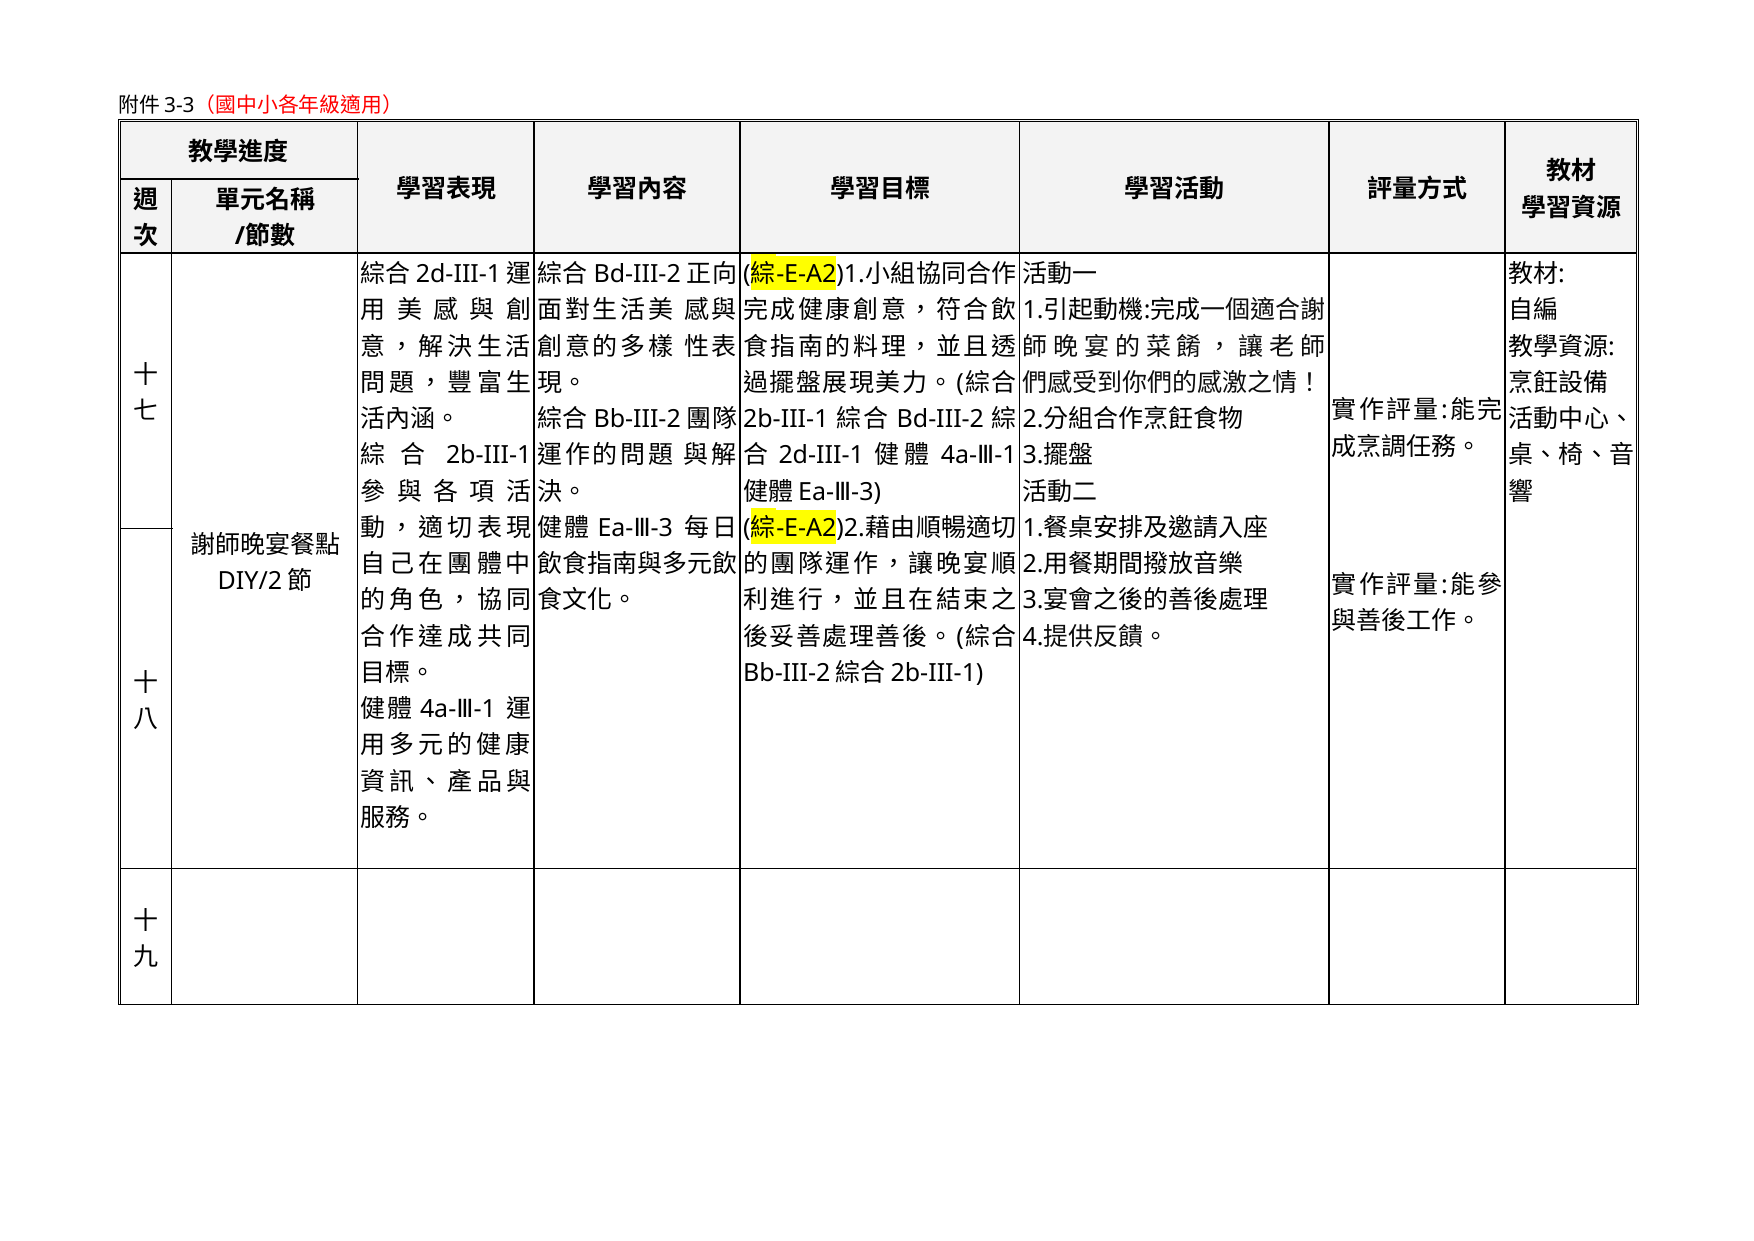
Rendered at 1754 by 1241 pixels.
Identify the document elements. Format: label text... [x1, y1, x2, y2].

table_cell [358, 869, 533, 1003]
table_cell [172, 869, 357, 1003]
table_cell [1506, 869, 1636, 1003]
table_cell 十八 [121, 529, 171, 868]
table_header 學習活動 [1020, 122, 1328, 252]
table_header 學習內容 [535, 122, 739, 252]
table_cell 教材: 自編 教學資源: 烹飪設備 活動中心、桌、椅、音響 [1506, 254, 1636, 868]
table_header 教材 學習資源 [1506, 122, 1636, 252]
table_header 學習目標 [741, 122, 1019, 252]
table_cell [1330, 869, 1504, 1003]
table_cell 綜合2d-III-1運用美感與創意，解決生活問題，豐富生活內涵。 綜合2b-III-1 參與各項活動，適切表現自己在團體中的角色，協同合作達成共同目標。 健體4a-Ⅲ-1 運用多元的健康資訊、產品與服務。 [358, 254, 533, 868]
table_cell 十九 [121, 869, 171, 1003]
table_header 評量方式 [1330, 122, 1504, 252]
table_cell 十七 [121, 254, 171, 528]
table_header 學習表現 [358, 122, 533, 252]
table_cell 單元名稱 /節數 [172, 180, 357, 252]
table_cell (綜-E-A2)1.小組協同合作完成健康創意，符合飲食指南的料理，並且透過擺盤展現美力。(綜合2b-III-1綜合Bd-III-2綜合2d-III-1健體4a-Ⅲ-1健體Ea-Ⅲ-3) (綜-E-A2)2.藉由順暢適切的團隊運作，讓晚宴順利進行，並且在結束之後妥善處理善後。(綜合Bb-III-2綜合2b-III-1) [741, 254, 1019, 868]
table_cell [535, 869, 739, 1003]
table_cell 謝師晚宴餐點DIY/2節 [172, 254, 357, 868]
table_header 教學進度 [121, 122, 357, 178]
table_cell [741, 869, 1019, 1003]
table_cell 實作評量:能完成烹調任務。 實作評量:能參與善後工作。 [1330, 254, 1504, 868]
table_cell 活動一 1.引起動機:完成一個適合謝師晚宴的菜餚，讓老師 們感受到你們的感激之情！ 2.分組合作烹飪食物 3.擺盤 活動二 1.餐桌安排及邀請入座 2.用餐期間撥放音樂 3.宴會之後的善後處理 4.提供反饋。 [1020, 254, 1328, 868]
table_cell 綜合Bd-III-2正向面對生活美 感與創意的多樣 性表現。 綜合Bb-III-2團隊運作的問題 與解決。 健體Ea-Ⅲ-3 每日飲食指南與多元飲食文化。 [535, 254, 739, 868]
table_cell [1020, 869, 1328, 1003]
table_cell 週次 [121, 180, 171, 252]
